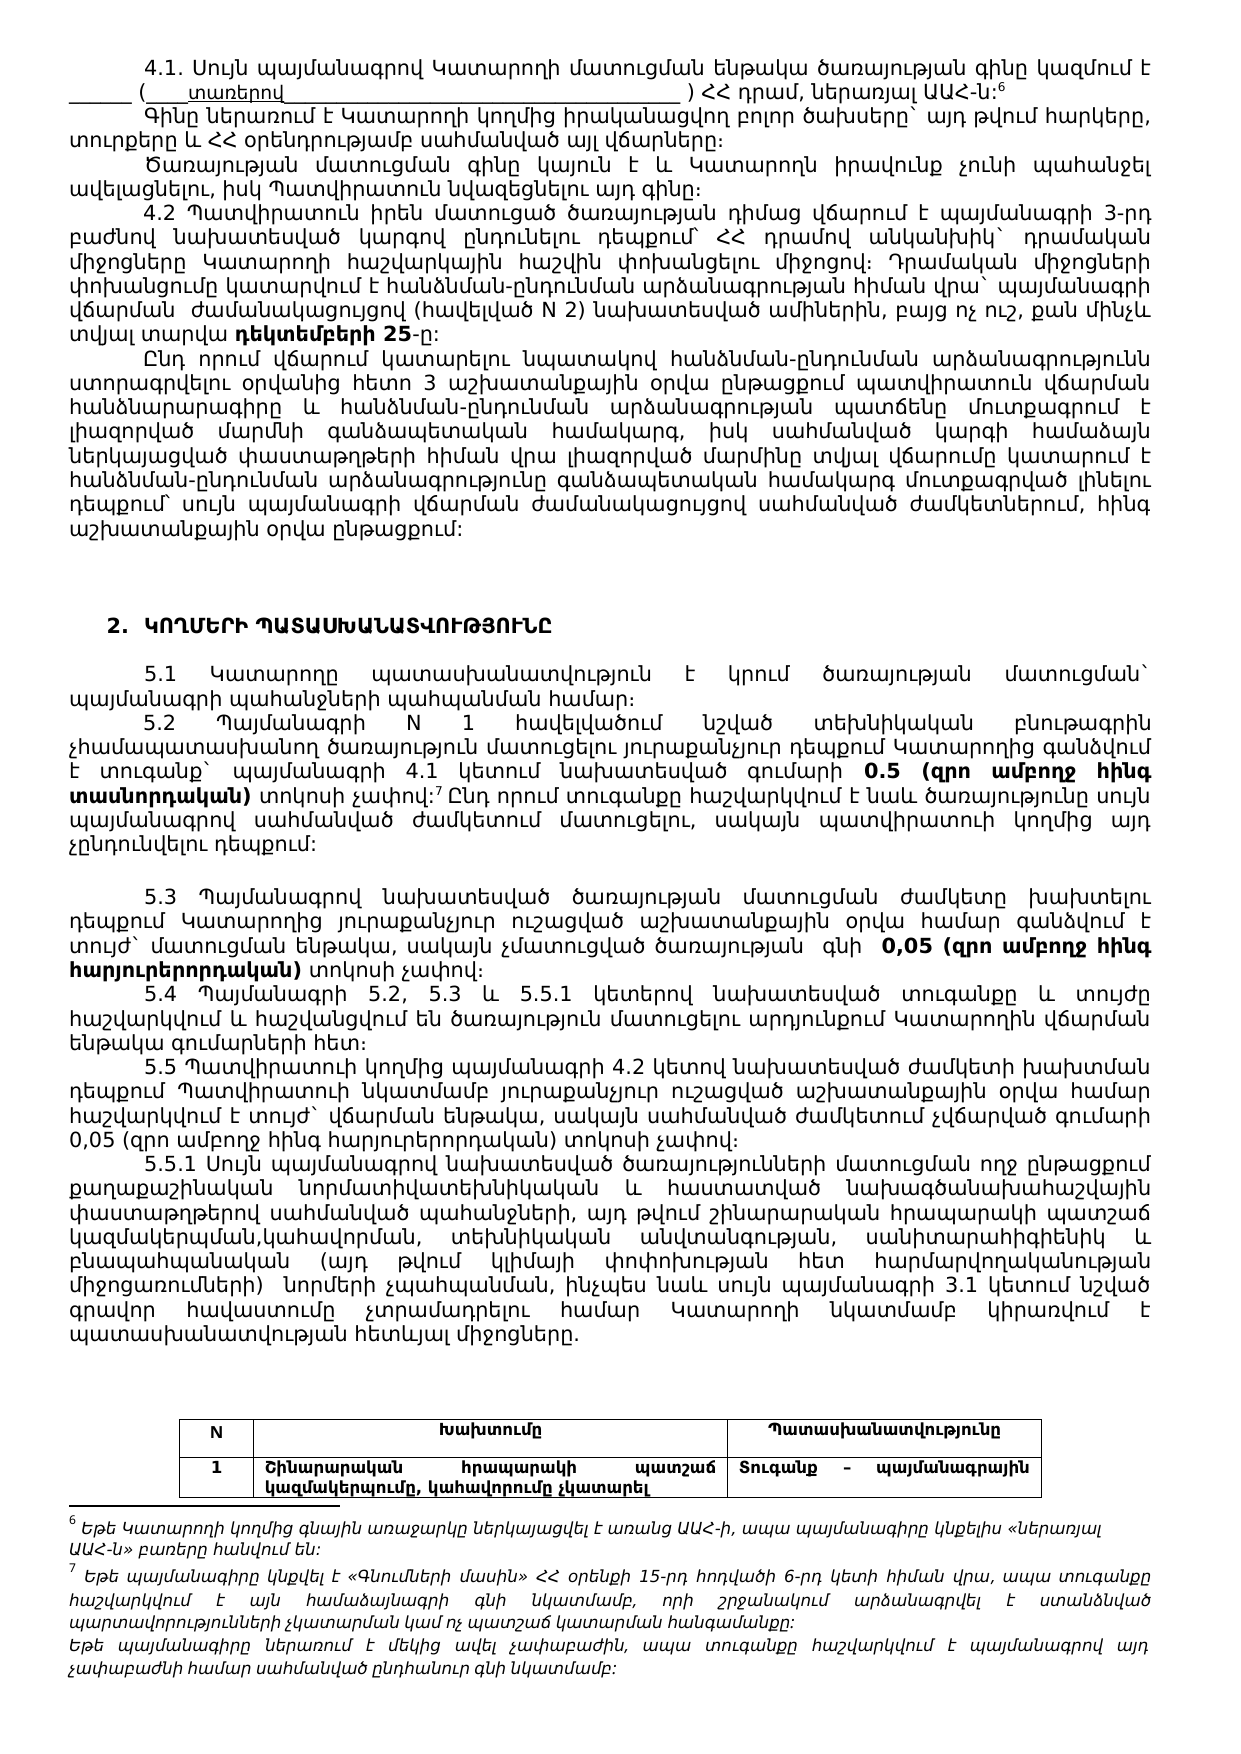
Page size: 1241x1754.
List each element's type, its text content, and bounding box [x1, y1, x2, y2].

text 5.2 Պայմանագրի N 1 հավելվածում նշված տեխնիկական բնութագրին չհամապատասխանող ծառայություն մատուցելու յուրաքանչյուր դեպքում Կատարողից գանձվում է տուգանք` պայմանագրի 4.1 կետում նախատեսված գումարի 0.5 (զրո ամբողջ հինգ տասնորդական) տոկոսի չափով: Ընդ որում տուգանքը հաշվարկվում է նաև ծառայությունը սույն պայմանագրով սահմանված ժամկետում մատուցելու, սակայն պատվիրատուի կողմից այդ չընդունվելու դեպքում: [69, 711, 1152, 856]
text 5.1 Կատարողը պատասխանատվություն է կրում ծառայության մատուցման` պայմանագրի պահանջների պահպանման համար։ [69, 662, 1152, 711]
text Գինը ներառում է Կատարողի կողմից իրականացվող բոլոր ծախսերը` այդ թվում հարկերը, տուրքերը և ՀՀ օրենդրությամբ սահմանված այլ վճարները։ [69, 104, 1152, 153]
text Ընդ որում վճարում կատարելու նպատակով հանձնման-ընդունման արձանագրությունն ստորագրվելու օրվանից հետո 3 աշխատանքային օրվա ընթացքում պատվիրատուն վճարման հանձնարարագիրը և հանձնման-ընդունման արձանագրության պատճենը մուտքագրում է լիազորված մարմնի գանձապետական համակարգ, իսկ սահմանված կարգի համաձայն ներկայացված փաստաթղթերի հիման վրա լիազորված մարմինը տվյալ վճարումը կատարում է հանձնման-ընդունման արձանագրությունը գանձապետական համակարգ մուտքագրված լինելու դեպքում՝ սույն պայմանագրի վճարման ժամանակացույցով սահմանված ժամկետներում, հինգ աշխատանքային օրվա ընթացքում: [69, 347, 1152, 541]
text 5.5.1 Սույն պայմանագրով նախատեսված ծառայությունների մատուցման ողջ ընթացքում քաղաքաշինական նորմատիվատեխնիկական և հաստատված նախագծանախահաշվային փաստաթղթերով սահմանված պահանջների, այդ թվում շինարարական հրապարակի պատշաճ կազմակերպման,կահավորման, տեխնիկական անվտանգության, սանիտարահիգիենիկ և բնապահպանական (այդ թվում կլիմայի փոփոխության հետ հարմարվողականության միջոցառումների) նորմերի չպահպանման, ինչպես նաև սույն պայմանագրի 3.1 կետում նշված գրավոր հավաստումը չտրամադրելու համար Կատարողի նկատմամբ կիրառվում է պատասխանատվության հետևյալ միջոցները. [69, 1152, 1152, 1346]
text Ծառայության մատուցման գինը կայուն է և Կատարողն իրավունք չունի պահանջել ավելացնելու, իսկ Պատվիրատուն նվազեցնելու այդ գինը։ [69, 153, 1152, 201]
text 5.3 Պայմանագրով նախատեսված ծառայության մատուցման ժամկետը խախտելու դեպքում Կատարողից յուրաքանչյուր ուշացված աշխատանքային օրվա համար գանձվում է տույժ` մատուցման ենթակա, սակայն չմատուցված ծառայության գնի 0,05 (զրո ամբողջ հինգ հարյուրերորդական) տոկոսի չափով։ [69, 885, 1152, 982]
table_cell 1 [180, 1458, 253, 1497]
text 4.2 Պատվիրատուն իրեն մատուցած ծառայության դիմաց վճարում է պայմանագրի 3-րդ բաժնով նախատեսված կարգով ընդունելու դեպքում՝ ՀՀ դրամով անկանխիկ` դրամական միջոցները Կատարողի հաշվարկային հաշվին փոխանցելու միջոցով։ Դրամական միջոցների փոխանցումը կատարվում է հանձնման-ընդունման արձանագրության հիման վրա` պայմանագրի վճարման ժամանակացույցով (հավելված N 2) նախատեսված ամիներին, բայց ոչ ուշ, քան մինչև տվյալ տարվա դեկտեմբերի 25-ը: [69, 201, 1152, 347]
table_header Պատասխանատվությունը [728, 1420, 1041, 1457]
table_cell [254, 1458, 727, 1497]
table_header Խախտումը [254, 1420, 727, 1457]
table_header N [180, 1420, 253, 1457]
text 5.5 Պատվիրատուի կողմից պայմանագրի 4.2 կետով նախատեսված ժամկետի խախտման դեպքում Պատվիրատուի նկատմամբ յուրաքանչյուր ուշացված աշխատանքային օրվա համար հաշվարկվում է տույժ` վճարման ենթակա, սակայն սահմանված ժամկետում չվճարված գումարի 0,05 (զրո ամբողջ հինգ հարյուրերորդական) տոկոսի չափով։ [69, 1055, 1152, 1152]
text 5.4 Պայմանագրի 5.2, 5.3 և 5.5.1 կետերով նախատեսված տուգանքը և տույժը հաշվարկվում և հաշվանցվում են ծառայություն մատուցելու արդյունքում Կատարողին վճարման ենթակա գումարների հետ։ [69, 982, 1152, 1055]
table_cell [728, 1458, 1041, 1497]
list ԿՈՂՄԵՐԻ ՊԱՏԱՍԽԱՆԱՏՎՈՒԹՅՈՒՆԸ [106, 614, 1152, 638]
text 4.1. Սույն պայմանագրով Կատարողի մատուցման ենթակա ծառայության գինը կազմում է ______ (____տառերով______________________________________ ) ՀՀ դրամ, ներառյալ ԱԱՀ-ն: [69, 56, 1152, 104]
